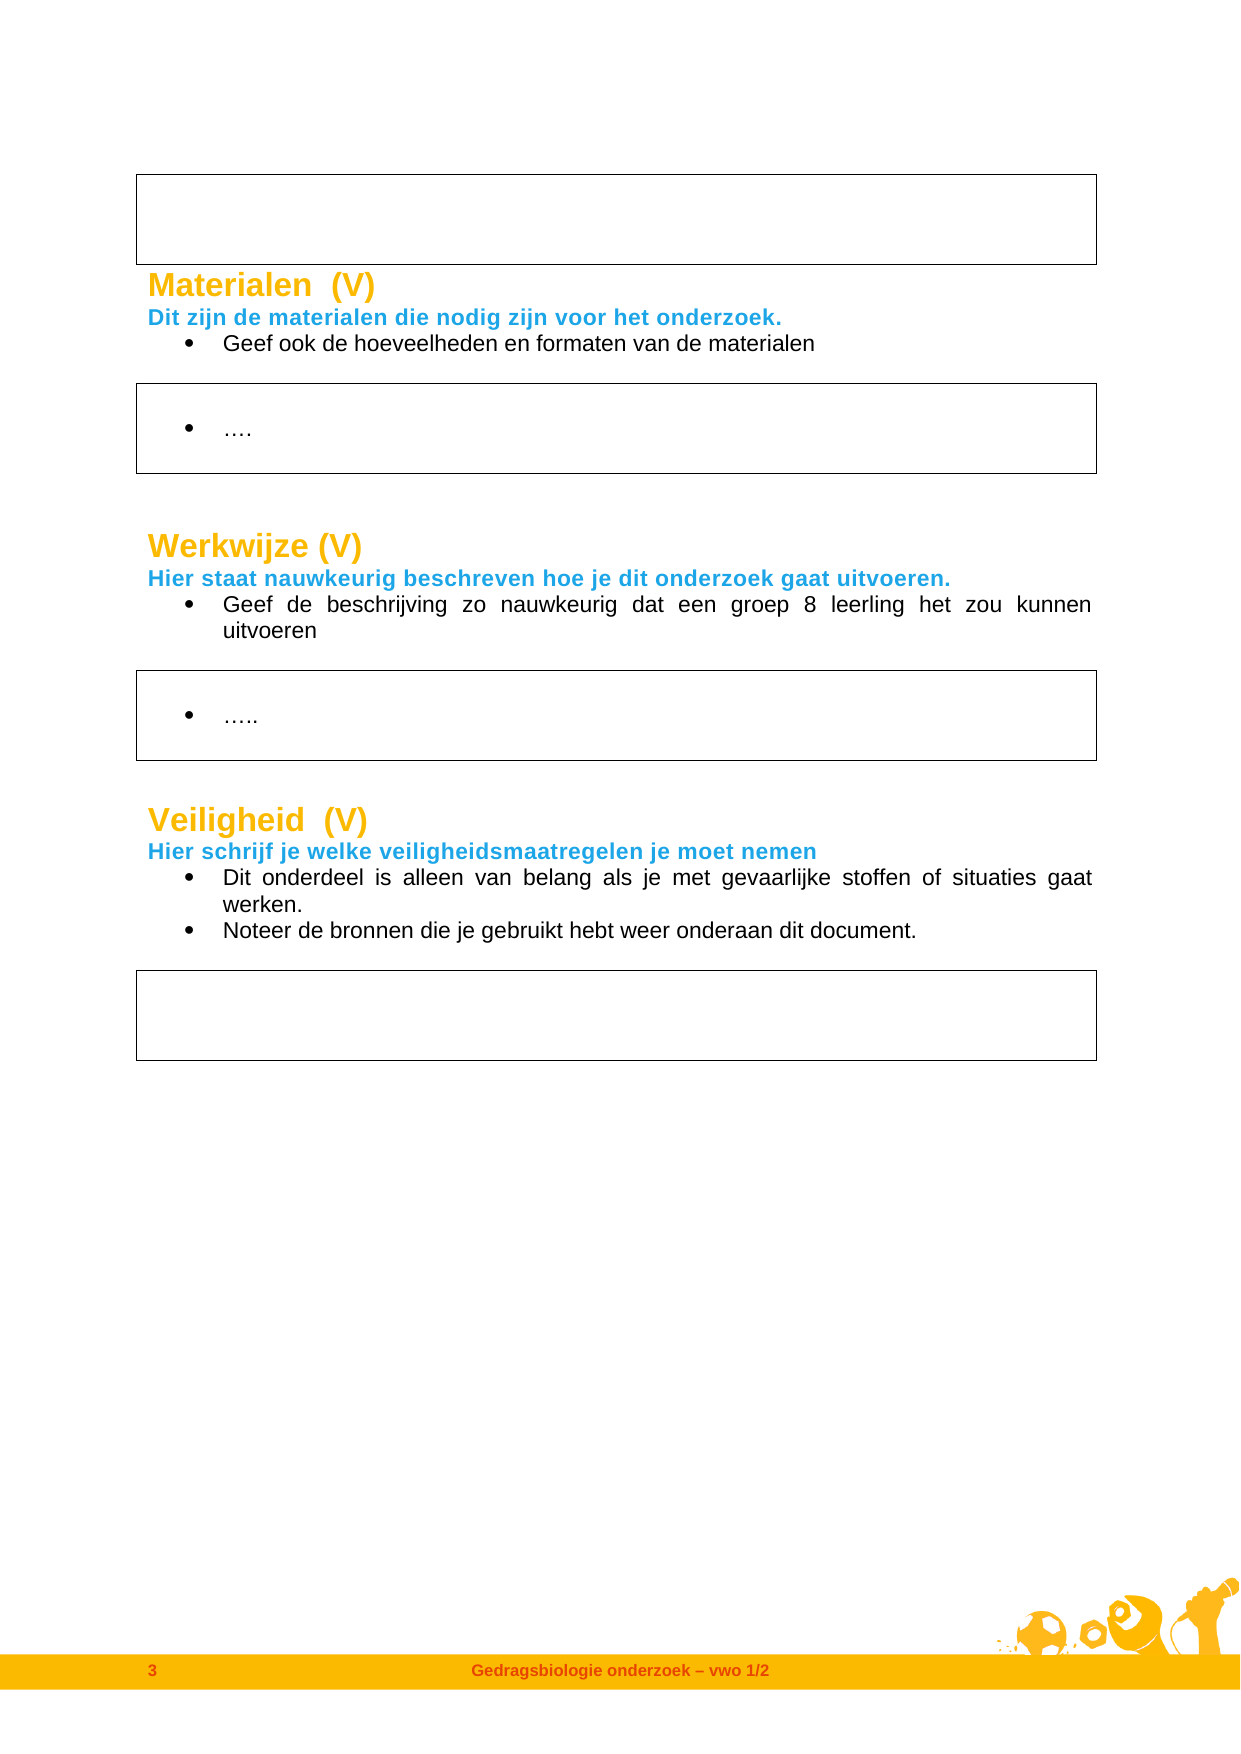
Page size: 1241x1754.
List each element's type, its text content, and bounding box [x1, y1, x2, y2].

title Hier staat nauwkeurig beschreven hoe je dit onderzoek gaat uitvoeren. [148, 565, 1093, 591]
list Dit onderdeel is alleen van belang als je met gevaarlijke stoffen of situaties gaat werken. [185, 864, 1093, 917]
list Geef de beschrijving zo nauwkeurig dat een groep 8 leerling het zou kunnen uitvoeren [185, 591, 1093, 644]
subtitle Materialen (V) [148, 265, 1093, 303]
table_header ….. [137, 671, 1096, 760]
title Dit zijn de materialen die nodig zijn voor het onderzoek. [148, 303, 1093, 330]
list Geef ook de hoeveelheden en formaten van de materialen [185, 330, 1093, 356]
list Noteer de bronnen die je gebruikt hebt weer onderaan dit document. [185, 917, 1093, 943]
subtitle Werkwijze (V) [148, 526, 1093, 565]
title Hier schrijf je welke veiligheidsmaatregelen je moet nemen [148, 838, 1093, 864]
table_header …. [137, 384, 1096, 472]
table_header [137, 175, 1096, 264]
table_header [137, 971, 1096, 1060]
subtitle Veiligheid (V) [148, 799, 1093, 838]
picture [996, 1577, 1239, 1655]
